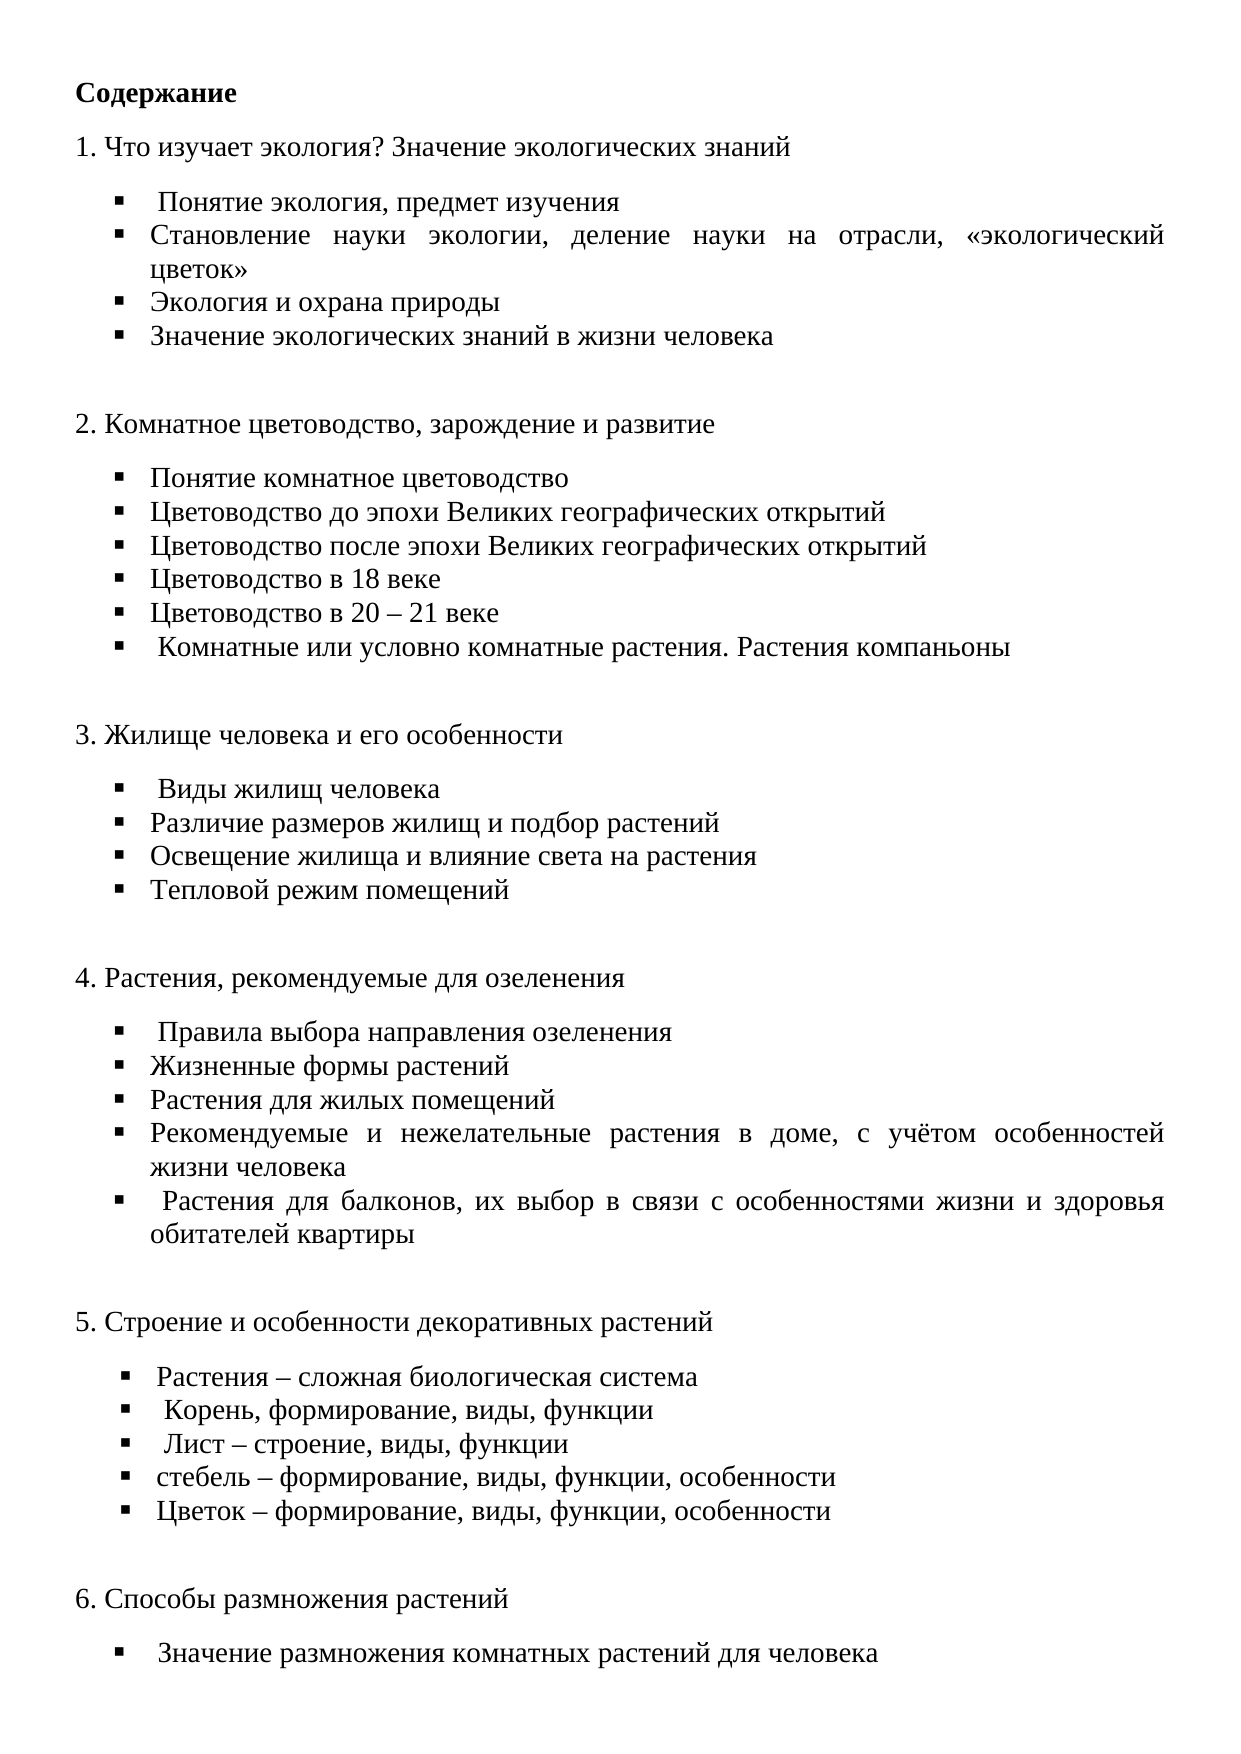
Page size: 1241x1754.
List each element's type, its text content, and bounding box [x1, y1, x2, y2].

list Растения для балконов, их выбор в связи с особенностями жизни и здоровья обитателей квартиры [112, 1183, 1165, 1250]
list Различие размеров жилищ и подбор растений [112, 805, 1165, 838]
text 1. Что изучает экология? Значение экологических знаний [75, 129, 1165, 163]
list Лист – строение, виды, функции [119, 1426, 1165, 1459]
list Комнатные или условно комнатные растения. Растения компаньоны [112, 629, 1165, 662]
list Тепловой режим помещений [112, 872, 1165, 906]
list Цветок – формирование, виды, функции, особенности [119, 1493, 1165, 1527]
list Растения для жилых помещений [112, 1082, 1165, 1116]
list Становление науки экологии, деление науки на отрасли, «экологический цветок» [112, 217, 1165, 284]
text 3. Жилище человека и его особенности [75, 717, 1165, 750]
list Цветоводство веке [112, 562, 1165, 595]
text 4. Растения, рекомендуемые для озеленения [75, 960, 1165, 994]
list Рекомендуемые и нежелательные растения в доме, с учётом особенностей жизни человека [112, 1116, 1165, 1183]
text Содержание [75, 75, 1165, 108]
text 2. Комнатное цветоводство, зарождение и развитие [75, 406, 1165, 440]
list Растения – сложная биологическая система [119, 1359, 1165, 1392]
list Освещение жилища и влияние света на растения [112, 838, 1165, 872]
list Экология и охрана природы [112, 284, 1165, 318]
list Правила выбора направления озеленения [112, 1014, 1165, 1048]
list Понятие комнатное цветоводство [112, 461, 1165, 494]
list Цветоводство – 21 веке [112, 595, 1165, 629]
list Цветоводство после эпохи Великих географических открытий [112, 528, 1165, 562]
list Значение размножения комнатных растений для человека [112, 1636, 1165, 1669]
list Цветоводство до эпохи Великих географических открытий [112, 494, 1165, 528]
list Виды жилищ человека [112, 771, 1165, 805]
list Значение экологических знаний в жизни человека [112, 318, 1165, 352]
list стебель – формирование, виды, функции, особенности [119, 1459, 1165, 1493]
list Корень, формирование, виды, функции [119, 1392, 1165, 1426]
list Понятие экология, предмет изучения [112, 184, 1165, 217]
list Жизненные формы растений [112, 1048, 1165, 1082]
text 5. Строение и особенности декоративных растений [75, 1304, 1165, 1338]
text 6. Способы размножения растений [75, 1581, 1165, 1615]
